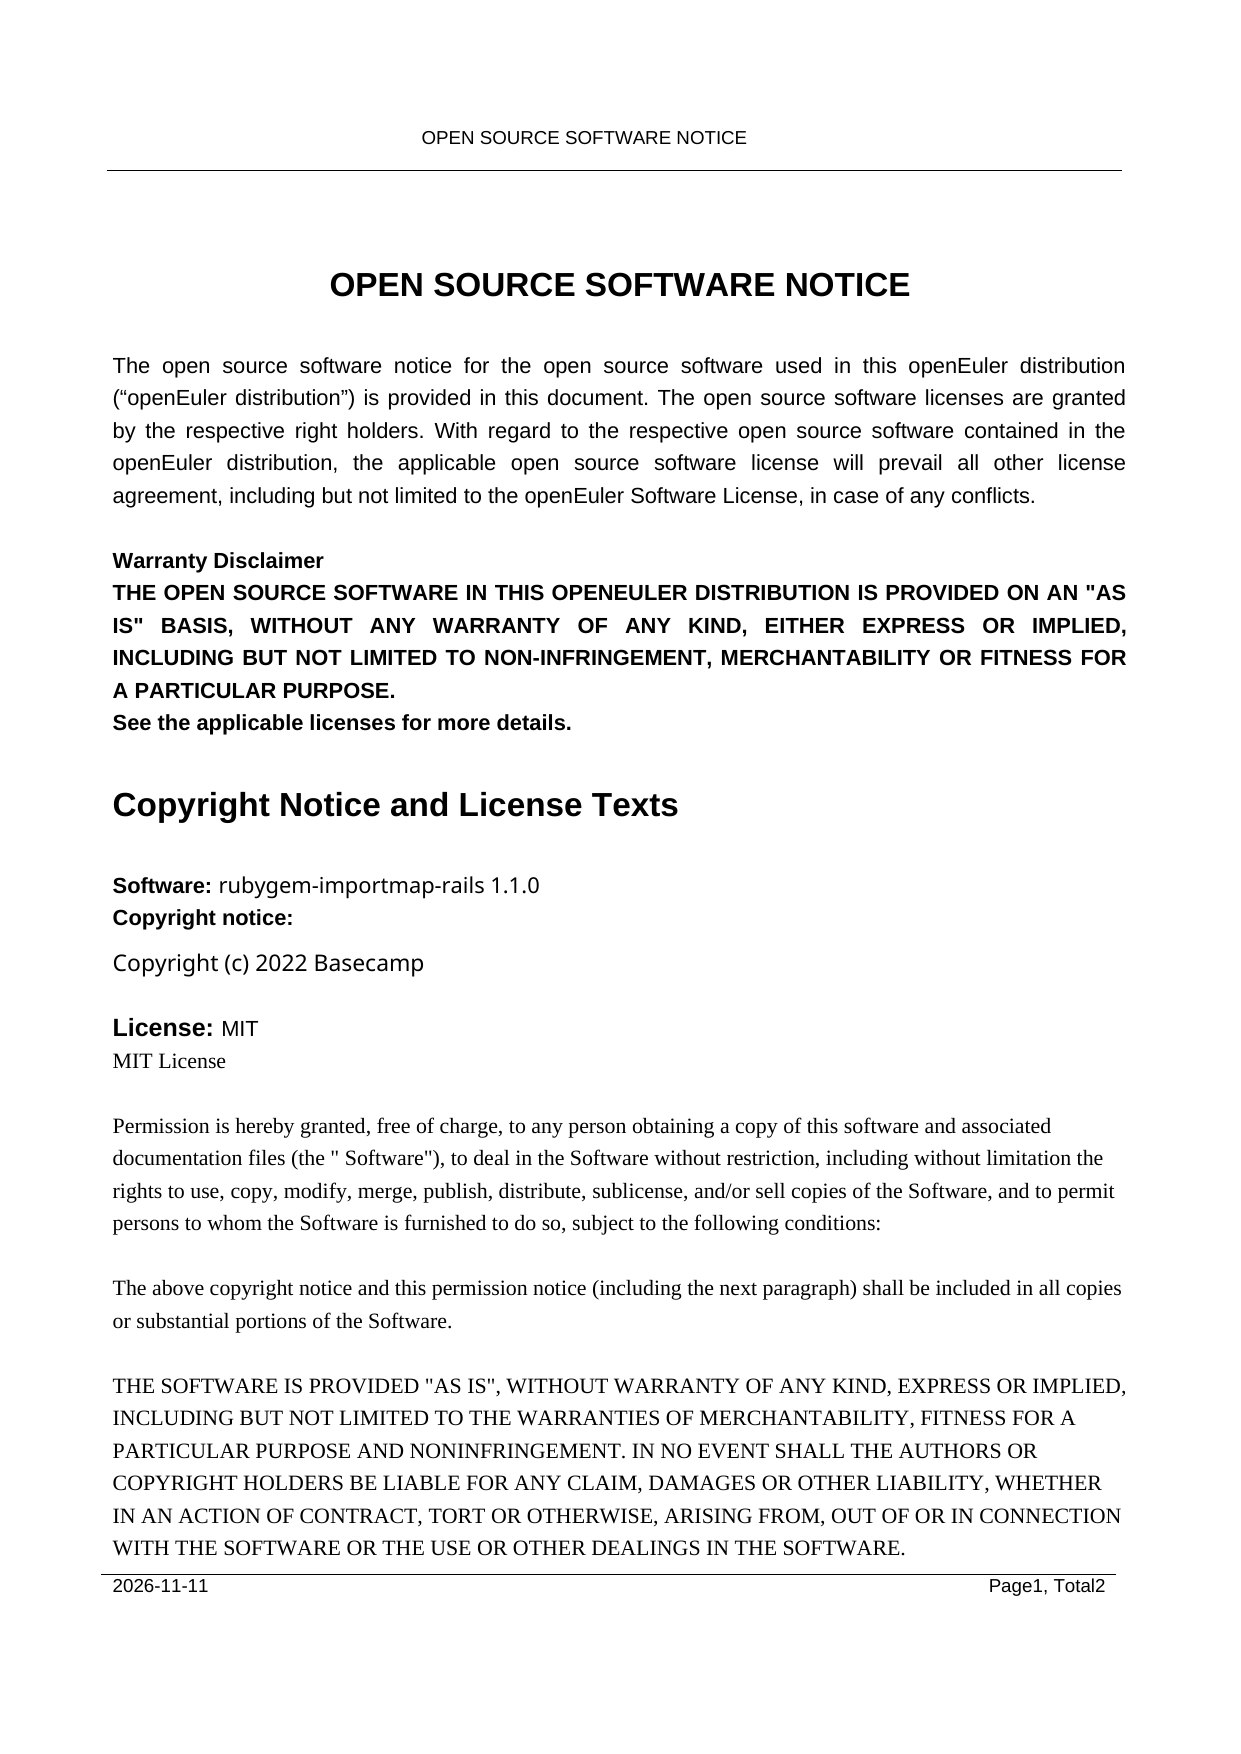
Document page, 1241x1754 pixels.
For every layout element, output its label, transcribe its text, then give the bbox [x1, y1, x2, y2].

text The open source software notice for the open source software used in this openEuler distribution (“openEuler distribution”) is provided in this document. The open source software licenses are granted by the respective right holders. With regard to the respective open source software contained in the openEuler distribution, the applicable open source software license will prevail all other license agreement, including but not limited to the openEuler Software License, in case of any conflicts. [112, 349, 1128, 511]
title Software: rubygem-importmap-rails 1.1.0 [112, 869, 1128, 901]
text Copyright Notice and License Texts [112, 771, 1128, 836]
text Copyright (c) 2022 Basecamp [112, 947, 1128, 1012]
text License: MIT [112, 1012, 1128, 1044]
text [112, 1044, 1128, 1564]
text THE OPEN SOURCE SOFTWARE IN THIS OPENEULER DISTRIBUTION IS PROVIDED ON AN "AS IS" BASIS, WITHOUT ANY WARRANTY OF ANY KIND, EITHER EXPRESS OR IMPLIED, INCLUDING BUT NOT LIMITED TO NON-INFRINGEMENT, MERCHANTABILITY OR FITNESS FOR A PARTICULAR PURPOSE. See the applicable licenses for more details. [112, 576, 1128, 739]
text OPEN SOURCE SOFTWARE NOTICE [112, 251, 1128, 316]
text Warranty Disclaimer [112, 544, 1128, 576]
text Copyright notice: [112, 901, 1128, 934]
